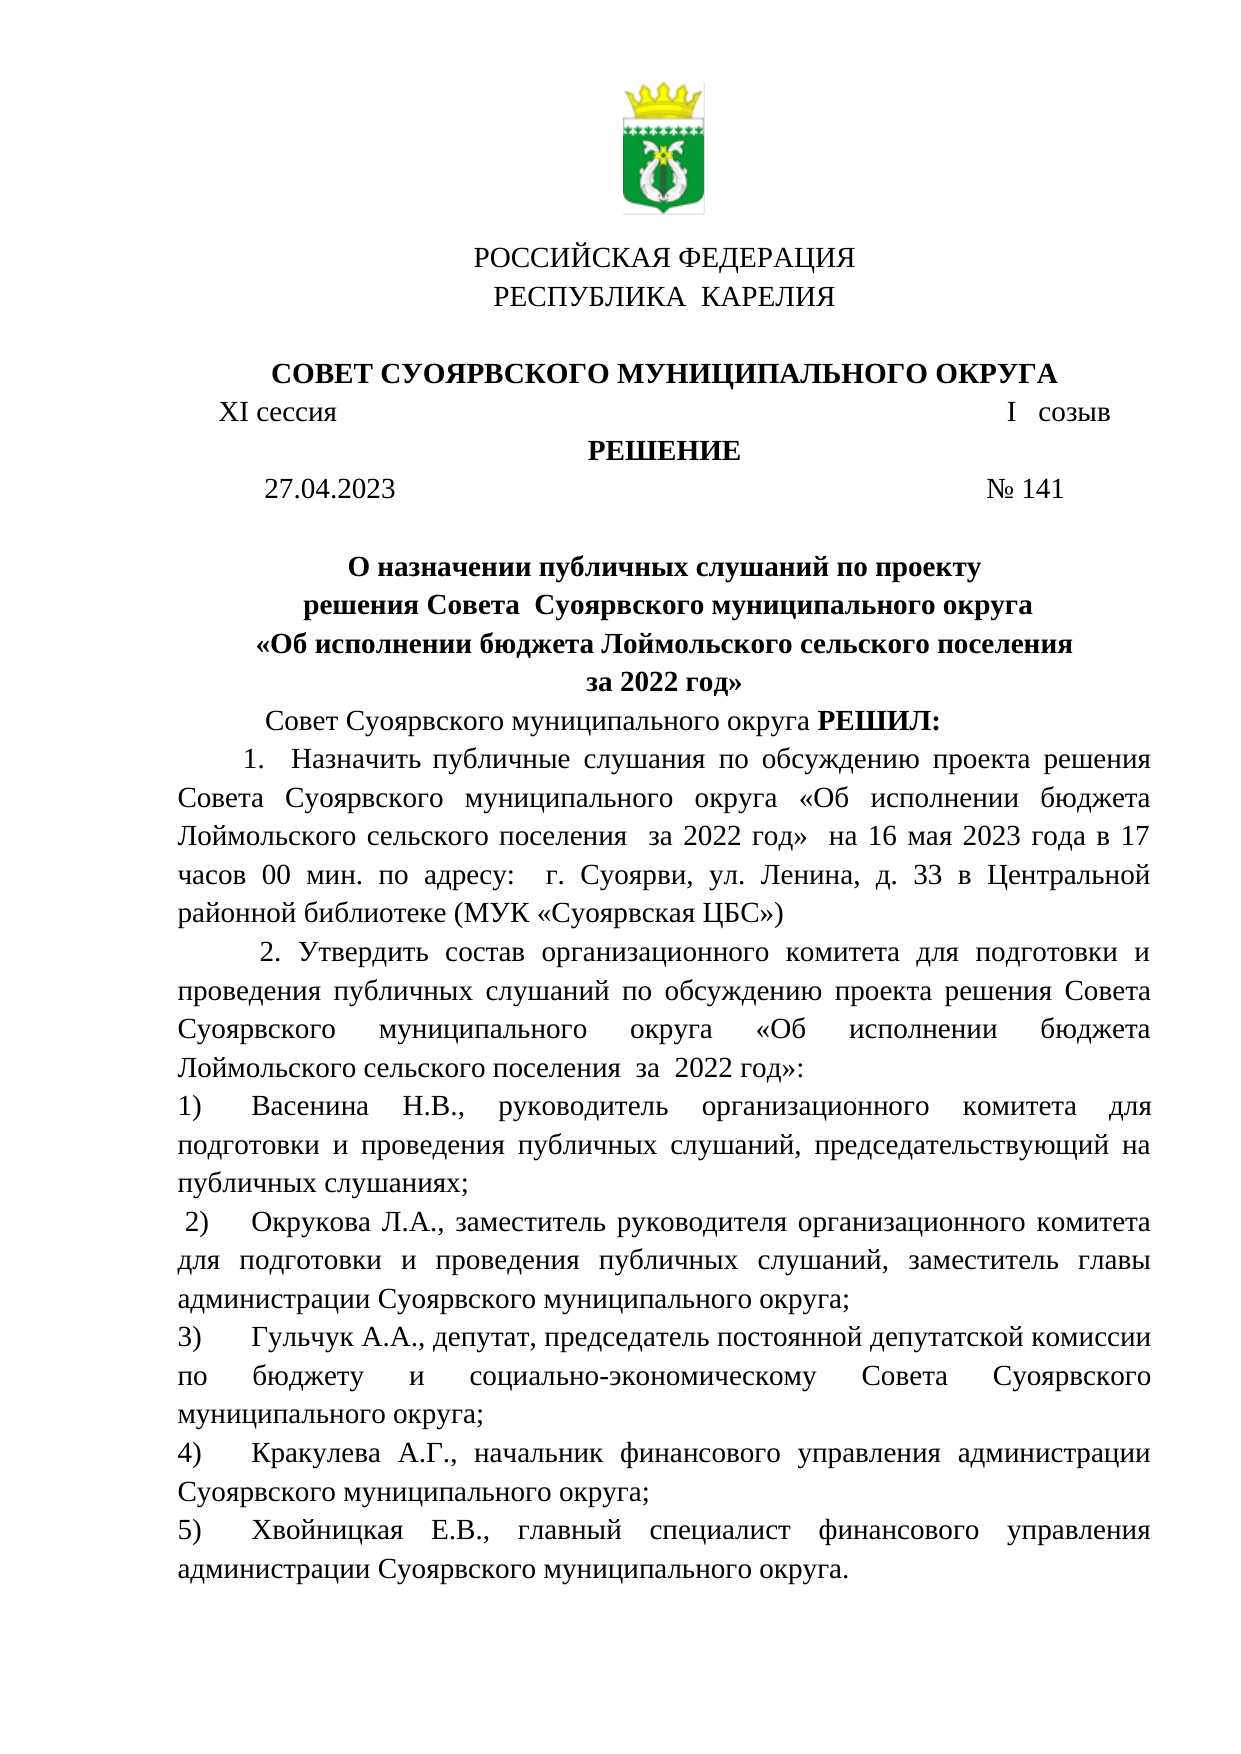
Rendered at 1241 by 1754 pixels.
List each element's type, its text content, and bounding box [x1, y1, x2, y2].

text 27.04.2023 № 141 [177, 472, 1152, 505]
text СОВЕТ СУОЯРВСКОГО МУНИЦИПАЛЬНОГО ОКРУГА [177, 356, 1152, 389]
text РЕСПУБЛИКА КАРЕЛИЯ [177, 279, 1152, 312]
text решения Совета Суоярвского муниципального округа [177, 587, 1152, 621]
text XI сессия I созыв [177, 394, 1152, 428]
text 2) Окрукова Л.А., заместитель руководителя организационного комитета для подготовки и проведения публичных слушаний, заместитель главы администрации Суоярвского муниципального округа; [177, 1204, 1152, 1314]
text Совет Суоярвского муниципального округа РЕШИЛ: [177, 703, 1152, 736]
text за 2022 год» [177, 664, 1152, 698]
text 5) Хвойницкая Е.В., главный специалист финансового управления администрации Суоярвского муниципального округа. [177, 1512, 1152, 1584]
text 2. Утвердить состав организационного комитета для подготовки и проведения публичных слушаний по обсуждению проекта решения Совета Суоярвского муниципального округа «Об исполнении бюджета Лоймольского сельского поселения за 2022 год»: [177, 934, 1152, 1083]
text 3) Гульчук А.А., депутат, председатель постоянной депутатской комиссии по бюджету и социально-экономическому Совета Суоярвского муниципального округа; [177, 1319, 1152, 1430]
text РЕШЕНИЕ [177, 433, 1152, 467]
text О назначении публичных слушаний по проекту [177, 549, 1152, 582]
text 4) Кракулева А.Г., начальник финансового управления администрации Суоярвского муниципального округа; [177, 1435, 1152, 1507]
text 1) Васенина Н.В., руководитель организационного комитета для подготовки и проведения публичных слушаний, председательствующий на публичных слушаниях; [177, 1088, 1152, 1199]
text «Об исполнении бюджета Лоймольского сельского поселения [177, 626, 1152, 659]
picture [623, 82, 706, 216]
text РОССИЙСКАЯ ФЕДЕРАЦИЯ [177, 240, 1152, 274]
text 1. Назначить публичные слушания по обсуждению проекта решения Совета Суоярвского муниципального округа «Об исполнении бюджета Лоймольского сельского поселения за 2022 год» на 16 мая 2023 года в 17 часов 00 мин. по адресу: г. Суоярви, ул. Ленина, д. 33 в Центральной районной библиотеке (МУК «Суоярвская ЦБС») [177, 741, 1152, 929]
